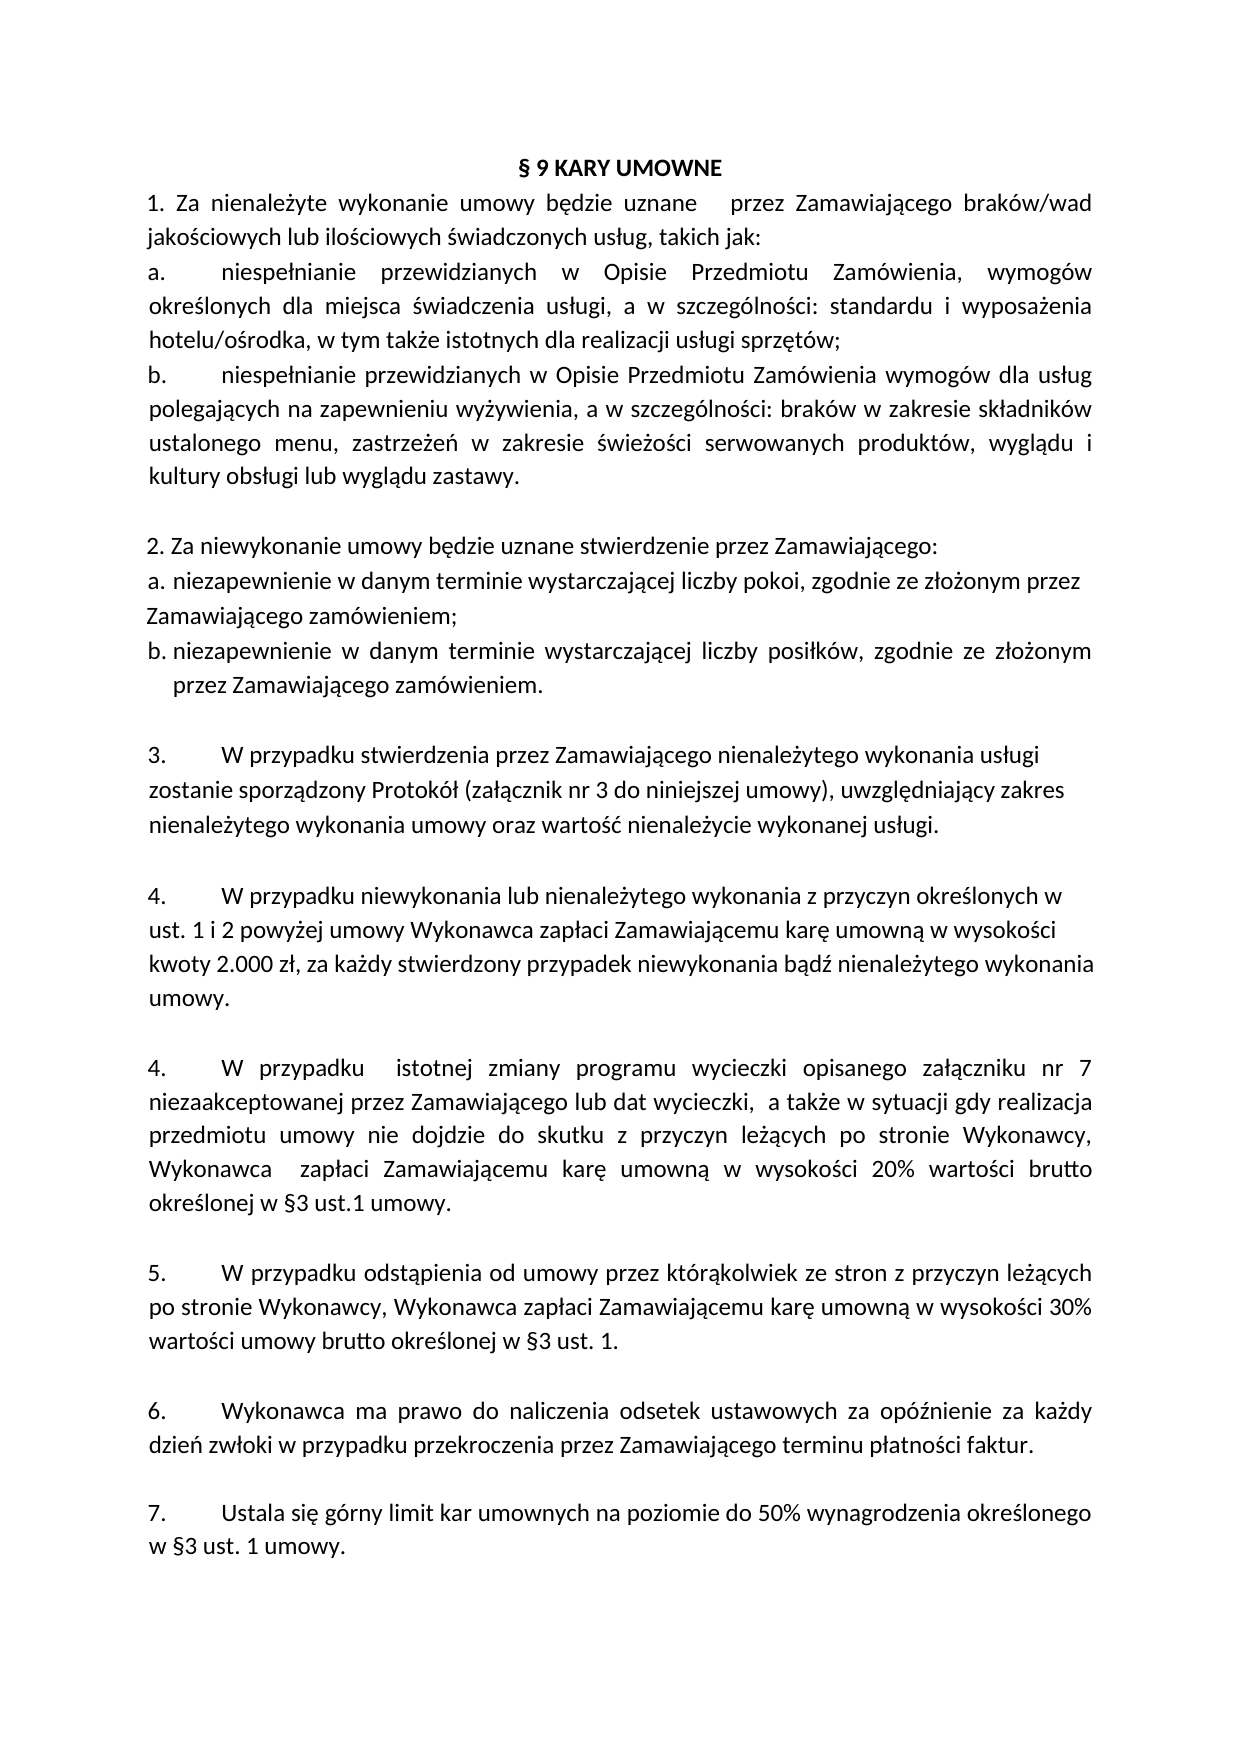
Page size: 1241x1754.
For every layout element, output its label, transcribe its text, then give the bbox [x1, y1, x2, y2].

text Zamawiającego zamówieniem; [146, 600, 1093, 631]
list Ustala się górny limit kar umownych na poziomie do 50% wynagrodzenia określonego w §3 ust. 1 umowy. [147, 1497, 1093, 1561]
list niezapewnienie w danym terminie wystarczającej liczby pokoi, zgodnie ze złożonym przez [147, 565, 1093, 596]
list niespełnianie przewidzianych w Opisie Przedmiotu Zamówienia wymogów dla usług polegających na zapewnieniu wyżywienia, a w szczególności: braków w zakresie składników ustalonego menu, zastrzeżeń w zakresie świeżości serwowanych produktów, wyglądu i kultury obsługi lub wyglądu zastawy. [147, 359, 1093, 491]
text 2. Za niewykonanie umowy będzie uznane stwierdzenie przez Zamawiającego: [146, 530, 1093, 561]
list Wykonawca ma prawo do naliczenia odsetek ustawowych za opóźnienie za każdy dzień zwłoki w przypadku przekroczenia przez Zamawiającego terminu płatności faktur. [147, 1395, 1093, 1459]
list W przypadku istotnej zmiany programu wycieczki opisanego załączniku nr 7 niezaakceptowanej przez Zamawiającego lub dat wycieczki, a także w sytuacji gdy realizacja przedmiotu umowy nie dojdzie do skutku z przyczyn leżących po stronie Wykonawcy, Wykonawca zapłaci Zamawiającemu karę umowną w wysokości 20% wartości brutto określonej w §3 ust.1 umowy. [147, 1052, 1093, 1218]
subtitle § 9 KARY UMOWNE [147, 152, 1092, 183]
list W przypadku niewykonania lub nienależytego wykonania z przyczyn określonych w ust. 1 i 2 powyżej umowy Wykonawca zapłaci Zamawiającemu karę umowną w wysokości kwoty 2.000 zł, za każdy stwierdzony przypadek niewykonania bądź nienależytego wykonania umowy. [147, 880, 1096, 1012]
list W przypadku odstąpienia od umowy przez którąkolwiek ze stron z przyczyn leżących po stronie Wykonawcy, Wykonawca zapłaci Zamawiającemu karę umowną w wysokości 30% wartości umowy brutto określonej w §3 ust. 1. [147, 1257, 1093, 1355]
text 1. Za nienależyte wykonanie umowy będzie uznane przez Zamawiającego braków/wad jakościowych lub ilościowych świadczonych usług, takich jak: [146, 188, 1093, 252]
list W przypadku stwierdzenia przez Zamawiającego nienależytego wykonania usługi zostanie sporządzony Protokół (załącznik nr 3 do niniejszej umowy), uwzględniający zakres nienależytego wykonania umowy oraz wartość nienależycie wykonanej usługi. [147, 739, 1096, 840]
list niespełnianie przewidzianych w Opisie Przedmiotu Zamówienia, wymogów określonych dla miejsca świadczenia usługi, a w szczególności: standardu i wyposażenia hotelu/ośrodka, w tym także istotnych dla realizacji usługi sprzętów; [147, 256, 1093, 354]
list niezapewnienie w danym terminie wystarczającej liczby posiłków, zgodnie ze złożonym przez Zamawiającego zamówieniem. [147, 635, 1093, 699]
